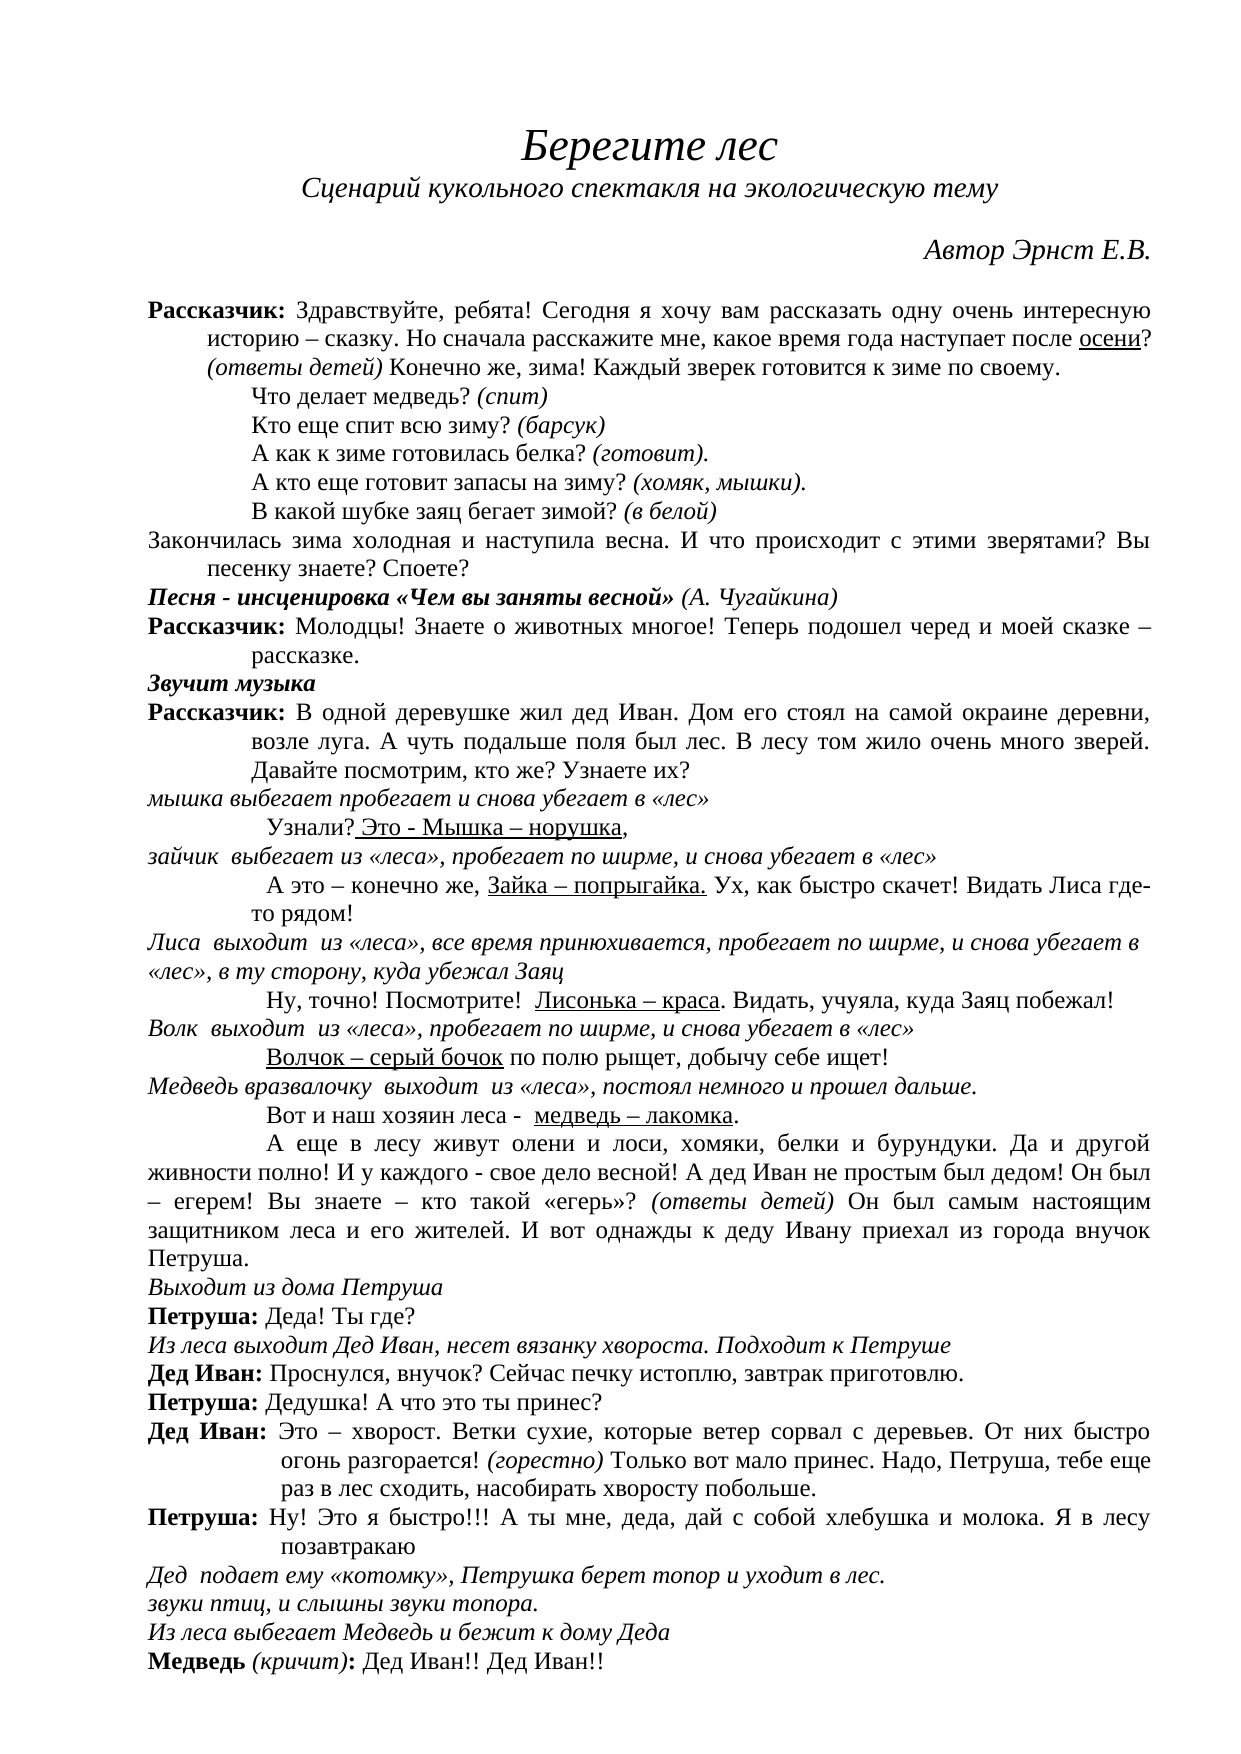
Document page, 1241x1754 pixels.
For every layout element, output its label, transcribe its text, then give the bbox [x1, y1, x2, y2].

text А это – конечно же, Зайка – попрыгайка. Ух, как быстро скачет! Видать Лиса где-то рядом! [251, 870, 1152, 927]
text Звучит музыка [148, 668, 1152, 697]
text Дед подает ему «котомку», Петрушка берет топор и уходит в лес. [148, 1560, 1152, 1588]
text Выходит из дома Петруша [148, 1272, 1152, 1301]
text В какой шубке заяц бегает зимой? (в белой) [207, 496, 1152, 525]
text мышка выбегает пробегает и снова убегает в «лес» [148, 783, 1152, 812]
text Берегите лес [148, 117, 1152, 170]
text Рассказчик: Здравствуйте, ребята! Сегодня я хочу вам рассказать одну очень интересную историю – сказку. Но сначала расскажите мне, какое время года наступает после осени? (ответы детей) Конечно же, зима! Каждый зверек готовится к зиме по своему. [148, 295, 1152, 381]
text Петруша: Ну! Это я быстро!!! А ты мне, деда, дай с собой хлебушка и молока. Я в лесу позавтракаю [148, 1502, 1152, 1560]
text зайчик выбегает из «леса», пробегает по ширме, и снова убегает в «лес» [148, 841, 1152, 870]
text Закончилась зима холодная и наступила весна. И что происходит с этими зверятами? Вы песенку знаете? Споете? [148, 525, 1152, 582]
text Вот и наш хозяин леса - медведь – лакомка. [148, 1100, 1152, 1128]
text Сценарий кукольного спектакля на экологическую тему [148, 170, 1152, 204]
text Из леса выходит Дед Иван, несет вязанку хвороста. Подходит к Петруше [148, 1330, 1152, 1358]
text А кто еще готовит запасы на зиму? (хомяк, мышки). [207, 467, 1152, 496]
text А еще в лесу живут олени и лоси, хомяки, белки и бурундуки. Да и другой живности полно! И у каждого - свое дело весной! А дед Иван не простым был дедом! Он был – егерем! Вы знаете – кто такой «егерь»? (ответы детей) Он был самым настоящим защитником леса и его жителей. И вот однажды к деду Ивану приехал из города внучок Петруша. [148, 1128, 1152, 1272]
text Лиса выходит из «леса», все время принюхивается, пробегает по ширме, и снова убегает в «лес», в ту сторону, куда убежал Заяц [148, 927, 1152, 985]
text Петруша: Деда! Ты где? [148, 1301, 1152, 1330]
text Кто еще спит всю зиму? (барсук) [207, 410, 1152, 438]
text Медведь вразвалочку выходит из «леса», постоял немного и прошел дальше. [148, 1071, 1152, 1100]
text Медведь (кричит): Дед Иван!! Дед Иван!! [148, 1646, 1152, 1675]
text Дед Иван: Это – хворост. Ветки сухие, которые ветер сорвал с деревьев. От них быстро огонь разгорается! (горестно) Только вот мало принес. Надо, Петруша, тебе еще раз в лес сходить, насобирать хворосту побольше. [148, 1416, 1152, 1502]
text звуки птиц, и слышны звуки топора. [148, 1588, 1152, 1617]
text Песня - инсценировка «Чем вы заняты весной» (А. Чугайкина) [148, 582, 1152, 611]
text Волк выходит из «леса», пробегает по ширме, и снова убегает в «лес» [148, 1013, 1152, 1042]
text Из леса выбегает Медведь и бежит к дому Деда [148, 1617, 1152, 1646]
text Петруша: Дедушка! А что это ты принес? [148, 1387, 1152, 1416]
text Узнали? Это - Мышка – норушка, [148, 812, 1152, 841]
text Рассказчик: Молодцы! Знаете о животных многое! Теперь подошел черед и моей сказке – рассказке. [148, 611, 1152, 668]
text Дед Иван: Проснулся, внучок? Сейчас печку истоплю, завтрак приготовлю. [148, 1358, 1152, 1387]
text Ну, точно! Посмотрите! Лисонька – краса. Видать, учуяла, куда Заяц побежал! [148, 985, 1152, 1013]
text Автор Эрнст Е.В. [148, 232, 1152, 266]
text А как к зиме готовилась белка? (готовит). [207, 438, 1152, 467]
text Что делает медведь? (спит) [207, 381, 1152, 410]
text Волчок – серый бочок по полю рыщет, добычу себе ищет! [148, 1042, 1152, 1071]
text Рассказчик: В одной деревушке жил дед Иван. Дом его стоял на самой окраине деревни, возле луга. А чуть подальше поля был лес. В лесу том жило очень много зверей. Давайте посмотрим, кто же? Узнаете их? [148, 697, 1152, 783]
